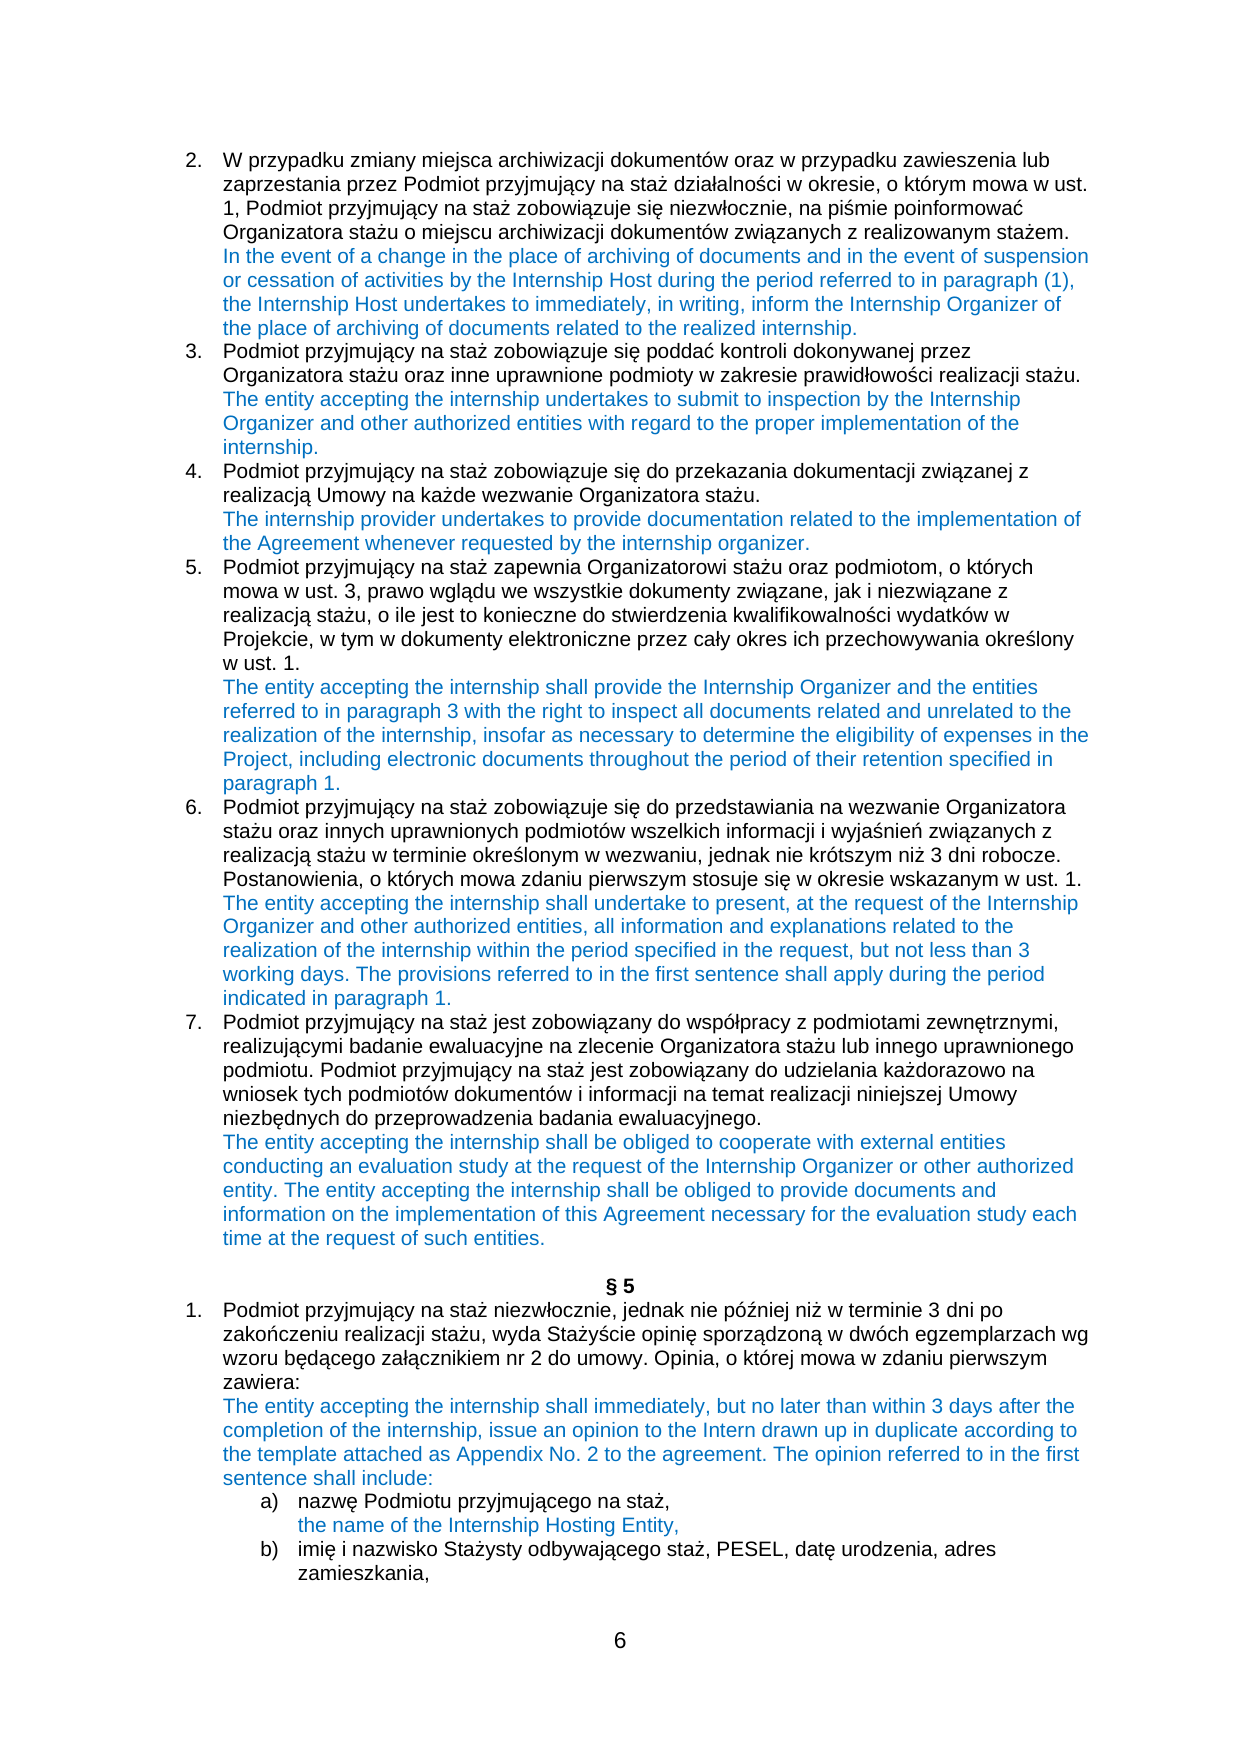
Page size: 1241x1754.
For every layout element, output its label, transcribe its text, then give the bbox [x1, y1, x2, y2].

list Podmiot przyjmujący na staż zobowiązuje się do przekazania dokumentacji związanej z realizacją Umowy na każde wezwanie Organizatora stażu. [185, 459, 1093, 507]
list The entity accepting the internship shall immediately, but no later than within 3 days after the completion of the internship, issue an opinion to the Intern drawn up in duplicate according to the template attached as Appendix No. 2 to the agreement. The opinion referred to in the first sentence shall include: [223, 1393, 1093, 1489]
text § 5 [148, 1274, 1093, 1298]
list Podmiot przyjmujący na staż zapewnia Organizatorowi stażu oraz podmiotom, o których mowa w ust. 3, prawo wglądu we wszystkie dokumenty związane, jak i niezwiązane z realizacją stażu, o ile jest to konieczne do stwierdzenia kwalifikowalności wydatków w Projekcie, w tym w dokumenty elektroniczne przez cały okres ich przechowywania określony w ust. 1. [185, 555, 1093, 675]
list Podmiot przyjmujący na staż niezwłocznie, jednak nie później niż w terminie 3 dni po zakończeniu realizacji stażu, wyda Stażyście opinię sporządzoną w dwóch egzemplarzach wg wzoru będącego załącznikiem nr 2 do umowy. Opinia, o której mowa w zdaniu pierwszym zawiera: [185, 1298, 1093, 1393]
list The entity accepting the internship undertakes to submit to inspection by the Internship Organizer and other authorized entities with regard to the proper implementation of the internship. [223, 387, 1093, 459]
list The internship provider undertakes to provide documentation related to the implementation of the Agreement whenever requested by the internship organizer. [223, 507, 1093, 555]
list imię i nazwisko Stażysty odbywającego staż, PESEL, datę urodzenia, adres zamieszkania, [260, 1537, 1093, 1585]
list nazwę Podmiotu przyjmującego na staż, [260, 1489, 1093, 1513]
list Podmiot przyjmujący na staż zobowiązuje się poddać kontroli dokonywanej przez Organizatora stażu oraz inne uprawnione podmioty w zakresie prawidłowości realizacji stażu. [185, 339, 1093, 387]
list The entity accepting the internship shall provide the Internship Organizer and the entities referred to in paragraph 3 with the right to inspect all documents related and unrelated to the realization of the internship, insofar as necessary to determine the eligibility of expenses in the Project, including electronic documents throughout the period of their retention specified in paragraph 1. [223, 675, 1093, 794]
list the name of the Internship Hosting Entity, [298, 1513, 1093, 1537]
list Podmiot przyjmujący na staż jest zobowiązany do współpracy z podmiotami zewnętrznymi, realizującymi badanie ewaluacyjne na zlecenie Organizatora stażu lub innego uprawnionego podmiotu. Podmiot przyjmujący na staż jest zobowiązany do udzielania każdorazowo na wniosek tych podmiotów dokumentów i informacji na temat realizacji niniejszej Umowy niezbędnych do przeprowadzenia badania ewaluacyjnego. [185, 1010, 1093, 1130]
list W przypadku zmiany miejsca archiwizacji dokumentów oraz w przypadku zawieszenia lub zaprzestania przez Podmiot przyjmujący na staż działalności w okresie, o którym mowa w ust. 1, Podmiot przyjmujący na staż zobowiązuje się niezwłocznie, na piśmie poinformować Organizatora stażu o miejscu archiwizacji dokumentów związanych z realizowanym stażem. [185, 148, 1093, 243]
list In the event of a change in the place of archiving of documents and in the event of suspension or cessation of activities by the Internship Host during the period referred to in paragraph (1), the Internship Host undertakes to immediately, in writing, inform the Internship Organizer of the place of archiving of documents related to the realized internship. [223, 243, 1093, 339]
list The entity accepting the internship shall undertake to present, at the request of the Internship Organizer and other authorized entities, all information and explanations related to the realization of the internship within the period specified in the request, but not less than 3 working days. The provisions referred to in the first sentence shall apply during the period indicated in paragraph 1. [223, 890, 1093, 1010]
list The entity accepting the internship shall be obliged to cooperate with external entities conducting an evaluation study at the request of the Internship Organizer or other authorized entity. The entity accepting the internship shall be obliged to provide documents and information on the implementation of this Agreement necessary for the evaluation study each time at the request of such entities. [223, 1130, 1093, 1250]
list Podmiot przyjmujący na staż zobowiązuje się do przedstawiania na wezwanie Organizatora stażu oraz innych uprawnionych podmiotów wszelkich informacji i wyjaśnień związanych z realizacją stażu w terminie określonym w wezwaniu, jednak nie krótszym niż 3 dni robocze. Postanowienia, o których mowa zdaniu pierwszym stosuje się w okresie wskazanym w ust. 1. [185, 794, 1093, 890]
